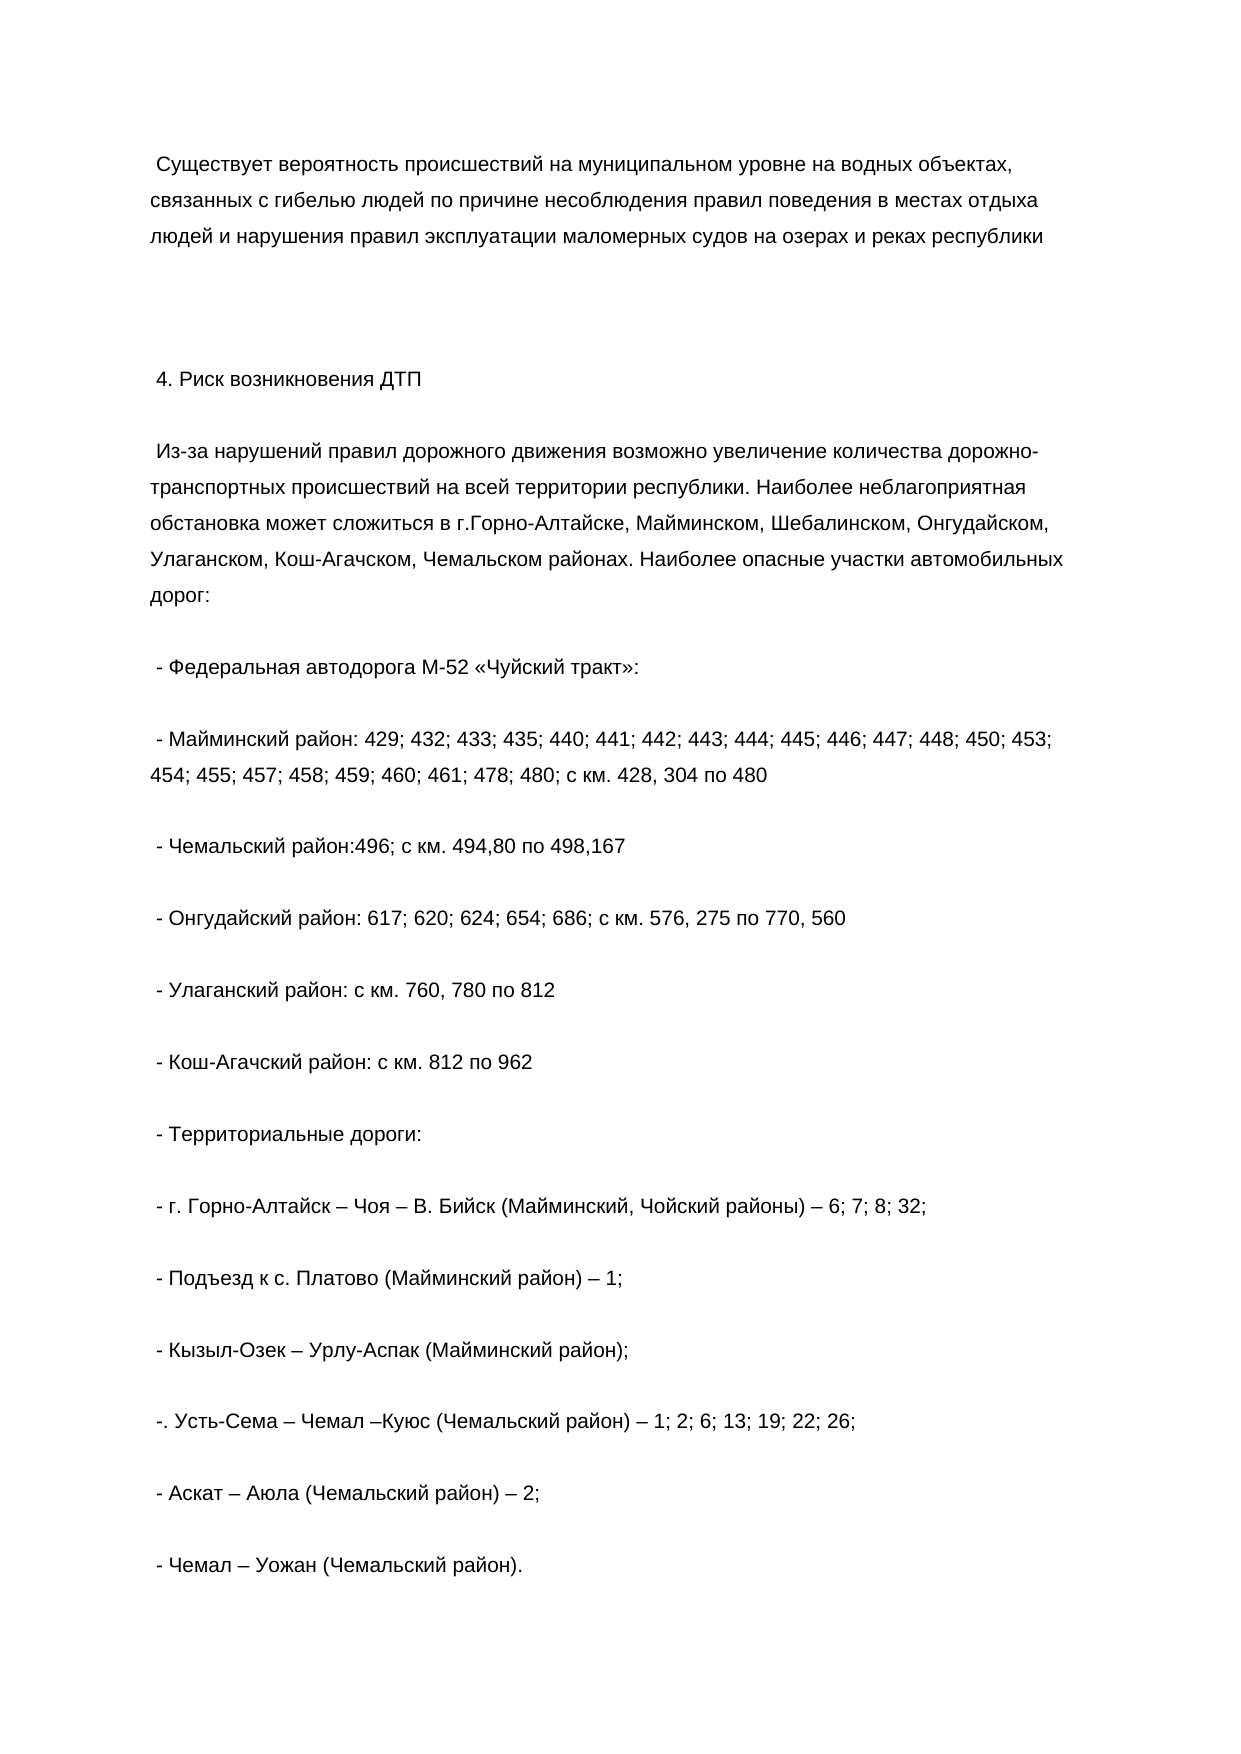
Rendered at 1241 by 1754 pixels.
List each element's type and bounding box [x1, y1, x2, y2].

table_cell [140, 150, 1078, 1577]
